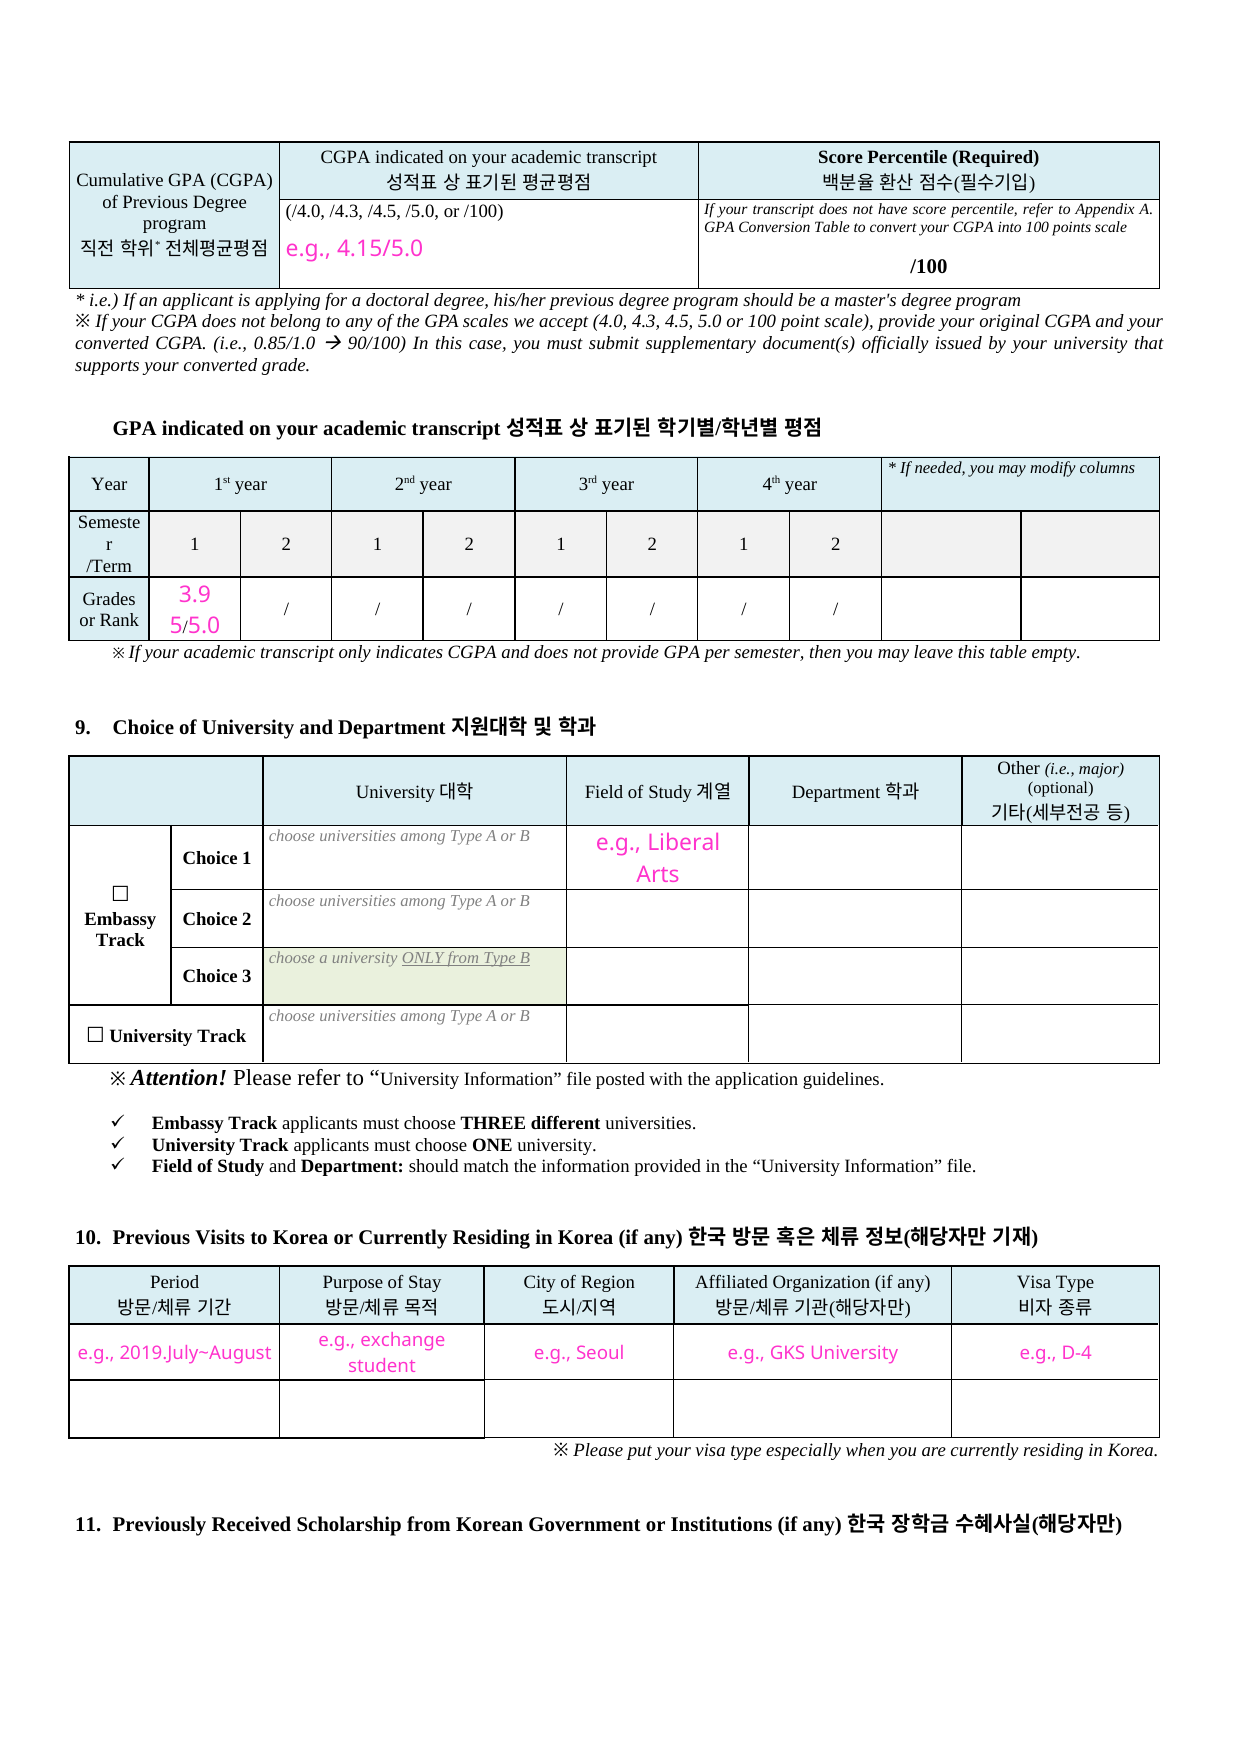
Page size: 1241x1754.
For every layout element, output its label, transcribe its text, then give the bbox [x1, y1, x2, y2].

table_cell [567, 948, 748, 1004]
table_cell Grades or Rank [70, 578, 148, 640]
table_cell [749, 826, 961, 889]
table_cell / [424, 578, 514, 640]
table_cell [749, 1005, 961, 1062]
table_cell Choice 1 [172, 826, 262, 889]
text ※ If your academic transcript only indicates CGPA and does not provide GPA per semester, then you may leave this table empty. [112, 641, 1165, 663]
table_cell [962, 889, 1159, 947]
table_cell [962, 825, 1159, 889]
table_cell [485, 1380, 673, 1437]
table_cell [952, 1379, 1159, 1437]
table_cell If your transcript does not have score percentile, refer to Appendix A. GPA Conversion Table to convert your CGPA into 100 points scale /100 [699, 200, 1159, 288]
table_cell [749, 948, 961, 1004]
table_cell / [241, 578, 331, 640]
table_cell 1 [150, 512, 240, 576]
table_cell 2 [424, 512, 514, 576]
table_header 3rd year [516, 458, 697, 510]
table_cell 2 [241, 512, 331, 576]
table_cell 3.95/5.0 [150, 578, 240, 640]
table_cell [1022, 578, 1159, 640]
table_cell 1 [332, 512, 422, 576]
table_header Purpose of Stay 방문/체류 목적 [280, 1267, 483, 1323]
table_header 4th year [698, 458, 881, 510]
table_cell [674, 1380, 951, 1437]
table_cell / [516, 578, 606, 640]
table_cell [567, 890, 748, 947]
list University Track applicants must choose ONE university. [110, 1134, 1165, 1155]
table_cell choose universities among Type A or B [264, 1006, 566, 1062]
list Field of Study and Department: should match the information provided in the “University Information” file. [110, 1155, 1165, 1177]
table_cell [280, 1381, 484, 1437]
table_cell e.g., Liberal Arts [567, 826, 748, 889]
table_cell e.g., 2019.July~August [70, 1325, 279, 1379]
table_header Affiliated Organization (if any) 방문/체류 기관(해당자만) [675, 1267, 951, 1323]
table_cell (/4.0, /4.3, /4.5, /5.0, or /100) e.g., 4.15/5.0 [280, 200, 698, 288]
table_header Department 학과 [750, 757, 961, 825]
list Previously Received Scholarship from Korean Government or Institutions (if any) 한국 장학금 수혜사실(해당자만) [75, 1507, 1165, 1537]
table_cell / [332, 578, 422, 640]
table_cell [962, 1004, 1159, 1062]
table_cell [1022, 512, 1159, 576]
table_cell choose universities among Type A or B [264, 826, 566, 889]
text * i.e.) If an applicant is applying for a doctoral degree, his/her previous degree program should be a master's degree program [75, 289, 1165, 310]
table_cell Choice 2 [172, 890, 262, 947]
table_cell e.g., exchange student [280, 1325, 484, 1379]
table_header [70, 757, 262, 825]
table_cell University Track [70, 1006, 262, 1062]
list Choice of University and Department 지원대학 및 학과 [75, 710, 1165, 740]
table_cell choose universities among Type A or B [264, 890, 566, 947]
table_header CGPA indicated on your academic transcript 성적표 상 표기된 평균평점 [280, 143, 698, 199]
table_cell [962, 947, 1159, 1004]
table_cell choose a university ONLY from Type B [264, 948, 566, 1004]
table_header Year [70, 458, 148, 510]
table_cell e.g., GKS University [674, 1325, 951, 1379]
table_header * If needed, you may modify columns [882, 458, 1159, 510]
table_cell Choice 3 [172, 948, 262, 1004]
table_header 2nd year [332, 458, 514, 510]
table_header Score Percentile (Required) 백분율 환산 점수(필수기입) [699, 143, 1159, 199]
table_cell e.g., Seoul [485, 1325, 673, 1379]
text ※ Attention! Please refer to “University Information” file posted with the application guidelines. [110, 1064, 1165, 1091]
table_cell [882, 578, 1020, 640]
table_header City of Region 도시/지역 [485, 1267, 673, 1323]
table_cell 2 [790, 512, 881, 576]
text ※ If your CGPA does not belong to any of the GPA scales we accept (4.0, 4.3, 4.5, 5.0 or 100 point scale), provide your original CGPA and your converted CGPA. (i.e., 0.85/1.0 90/100) In this case, you must submit supplementary document(s) officially issued by your university that supports your converted grade. [75, 310, 1165, 375]
table_cell / [790, 578, 881, 640]
table_cell 1 [698, 512, 789, 576]
list Embassy Track applicants must choose THREE different universities. [110, 1112, 1165, 1134]
table_cell 2 [607, 512, 697, 576]
table_cell e.g., D-4 [952, 1323, 1159, 1379]
table_cell [567, 1006, 748, 1062]
list Previous Visits to Korea or Currently Residing in Korea (if any) 한국 방문 혹은 체류 정보(해당자만 기재) [75, 1220, 1165, 1250]
table_cell / [698, 578, 789, 640]
text GPA indicated on your academic transcript 성적표 상 표기된 학기별/학년별 평점 [112, 411, 1165, 441]
table_header Other (i.e., major) (optional) 기타(세부전공 등) [963, 757, 1159, 825]
table_header University 대학 [264, 757, 566, 825]
table_header Cumulative GPA (CGPA) of Previous Degree program 직전 학위* 전체평균평점 [70, 143, 279, 288]
table_header Visa Type 비자 종류 [952, 1267, 1159, 1323]
table_cell Semester /Term [70, 512, 148, 576]
table_cell Embassy Track [70, 826, 170, 1004]
table_header Field of Study 계열 [567, 757, 748, 825]
text ※ Please put your visa type especially when you are currently residing in Korea. [75, 1439, 1165, 1460]
table_cell 1 [516, 512, 606, 576]
table_cell / [607, 578, 697, 640]
table_header 1st year [150, 458, 331, 510]
table_cell [882, 512, 1020, 576]
table_cell [749, 890, 961, 947]
table_header Period 방문/체류 기간 [70, 1267, 279, 1323]
table_cell [70, 1381, 279, 1437]
